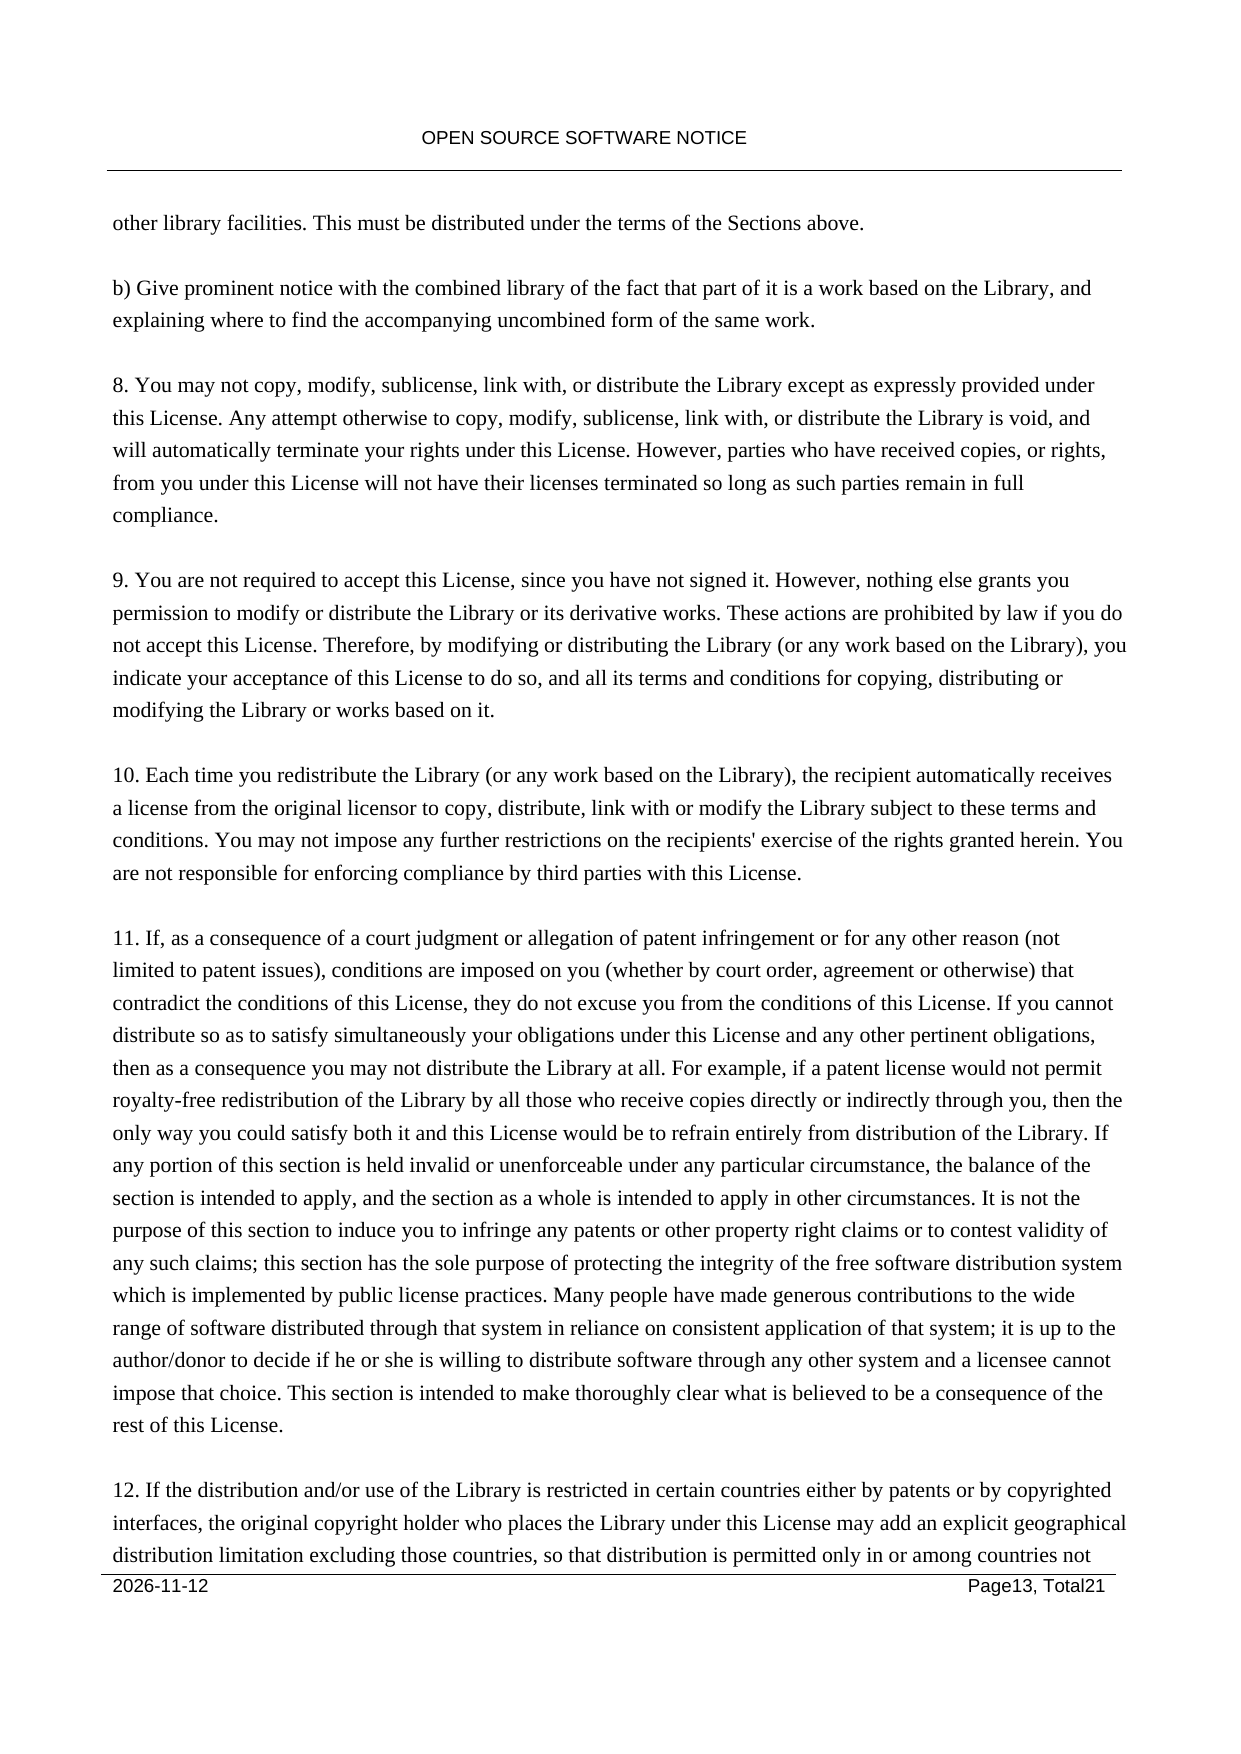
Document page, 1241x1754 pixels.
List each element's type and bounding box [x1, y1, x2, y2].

text [112, 206, 1128, 1571]
